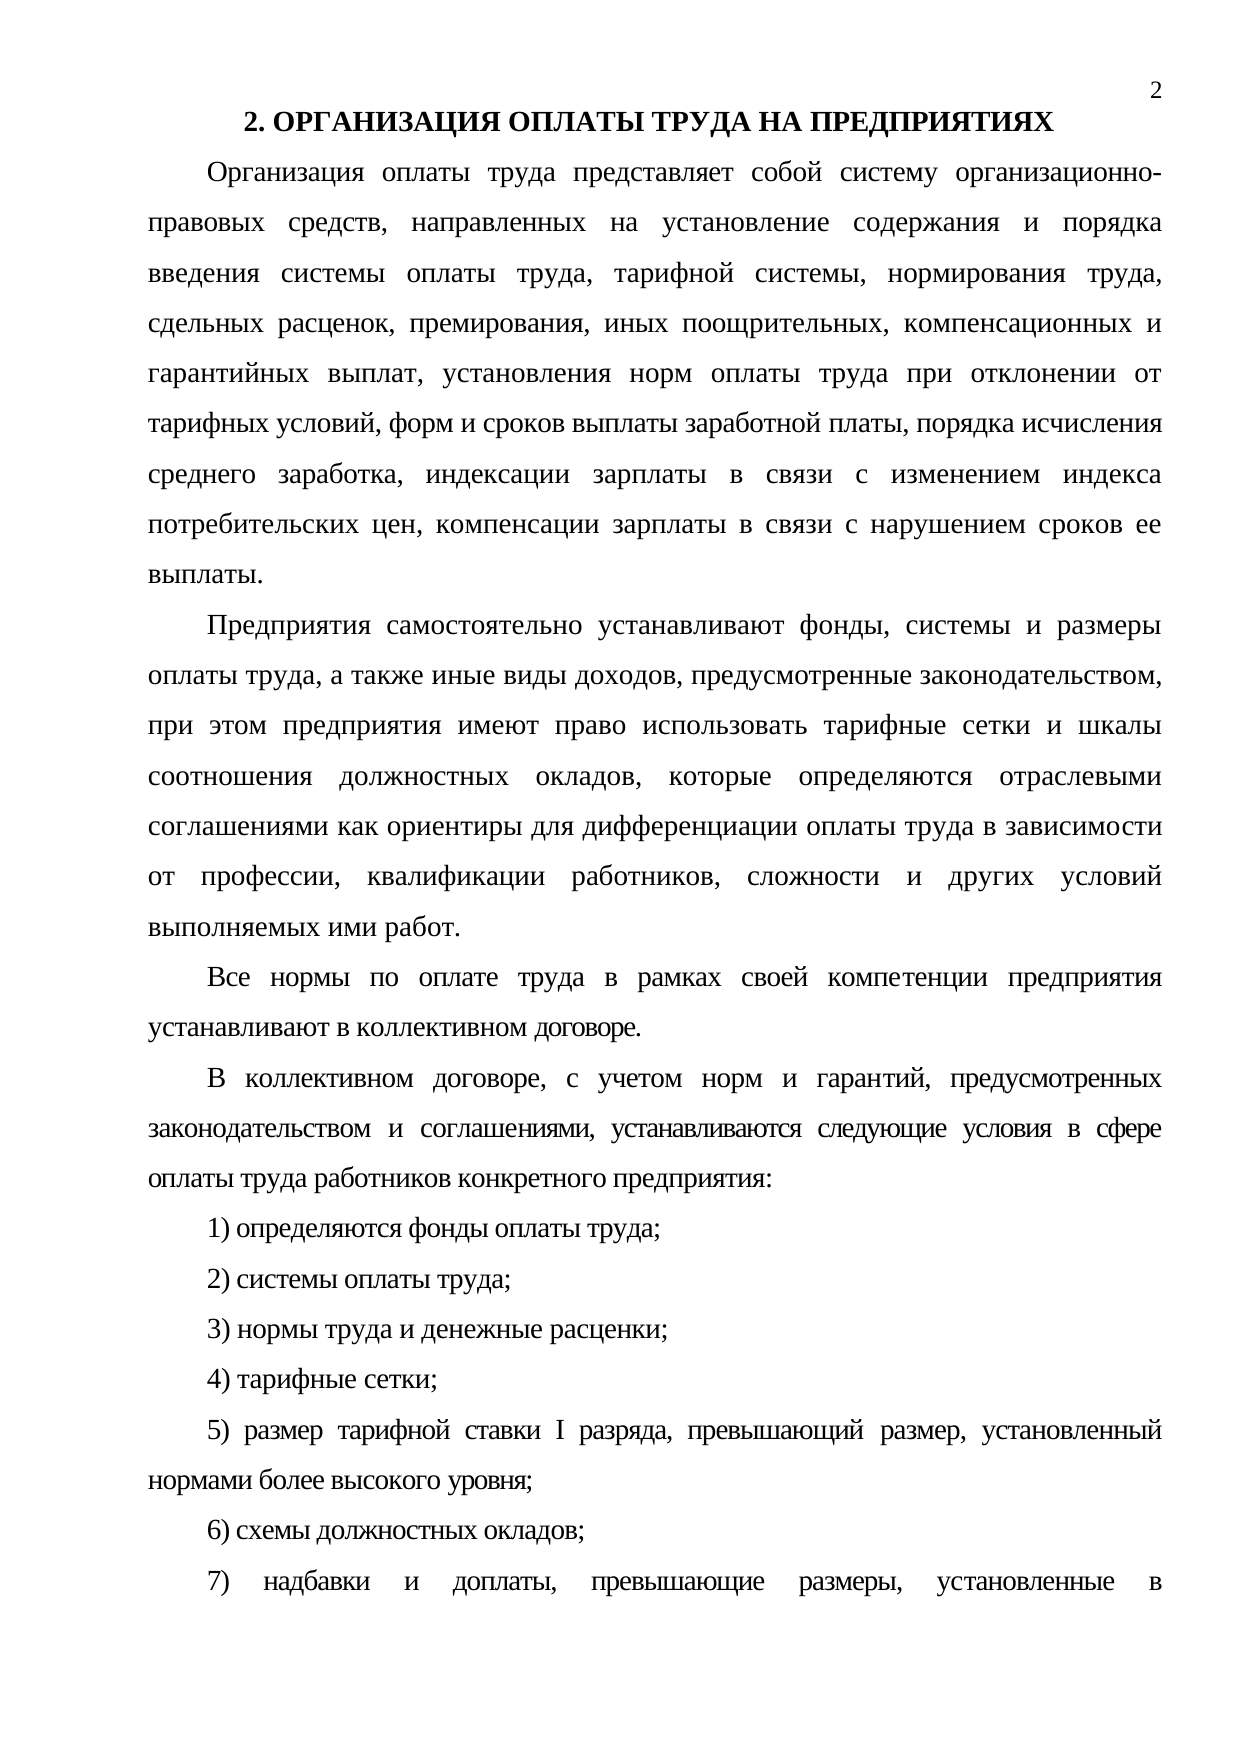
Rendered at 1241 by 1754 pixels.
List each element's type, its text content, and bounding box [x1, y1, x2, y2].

text 1) определяются фонды оплаты труда; [148, 1211, 1162, 1244]
text 3) нормы труда и денежные расценки; [148, 1311, 1162, 1345]
text 5) размер тарифной ставки I разряда, превышающий размер, установленный нормами более высокого уровня; [148, 1412, 1162, 1496]
text Организация оплаты труда представляет собой систему организационно-правовых средств, направленных на установление содержания и порядка введения системы оплаты труда, тарифной системы, нормирования труда, сдельных расценок, премирования, иных поощрительных, компенсационных и гарантийных выплат, установления норм оплаты труда при отклонении от тарифных условий, форм и сроков выплаты заработной платы, порядка исчисления среднего заработка, индексации зарплаты в связи с изменением индекса потребительских цен, компенсации зарплаты в связи с нарушением сроков ее выплаты. [148, 154, 1162, 590]
text 6) схемы должностных окладов; [148, 1512, 1162, 1546]
text 2. ОРГАНИЗАЦИЯ ОПЛАТЫ ТРУДА НА ПРЕДПРИЯТИЯХ [148, 104, 1162, 137]
text Предприятия самостоятельно устанавливают фонды, системы и размеры оплаты труда, а также иные виды доходов, предусмотренные законодательством, при этом предприятия имеют право использовать тарифные сетки и шкалы соотношения должностных окладов, которые определяются отраслевыми соглашениями как ориентиры для дифференциации оплаты труда в зависимости от профессии, квалификации работников, сложности и других условий выполняемых ими работ. [148, 607, 1162, 942]
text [148, 1563, 1162, 1596]
text Все нормы по оплате труда в рамках своей компетенции предприятия устанавливают в коллективном договоре. [148, 959, 1162, 1043]
text 2) системы оплаты труда; [148, 1261, 1162, 1294]
text 4) тарифные сетки; [148, 1362, 1162, 1395]
text В коллективном договоре, с учетом норм и гарантий, предусмотренных законодательством и соглашениями, устанавливаются следующие условия в сфере оплаты труда работников конкретного предприятия: [148, 1060, 1162, 1194]
